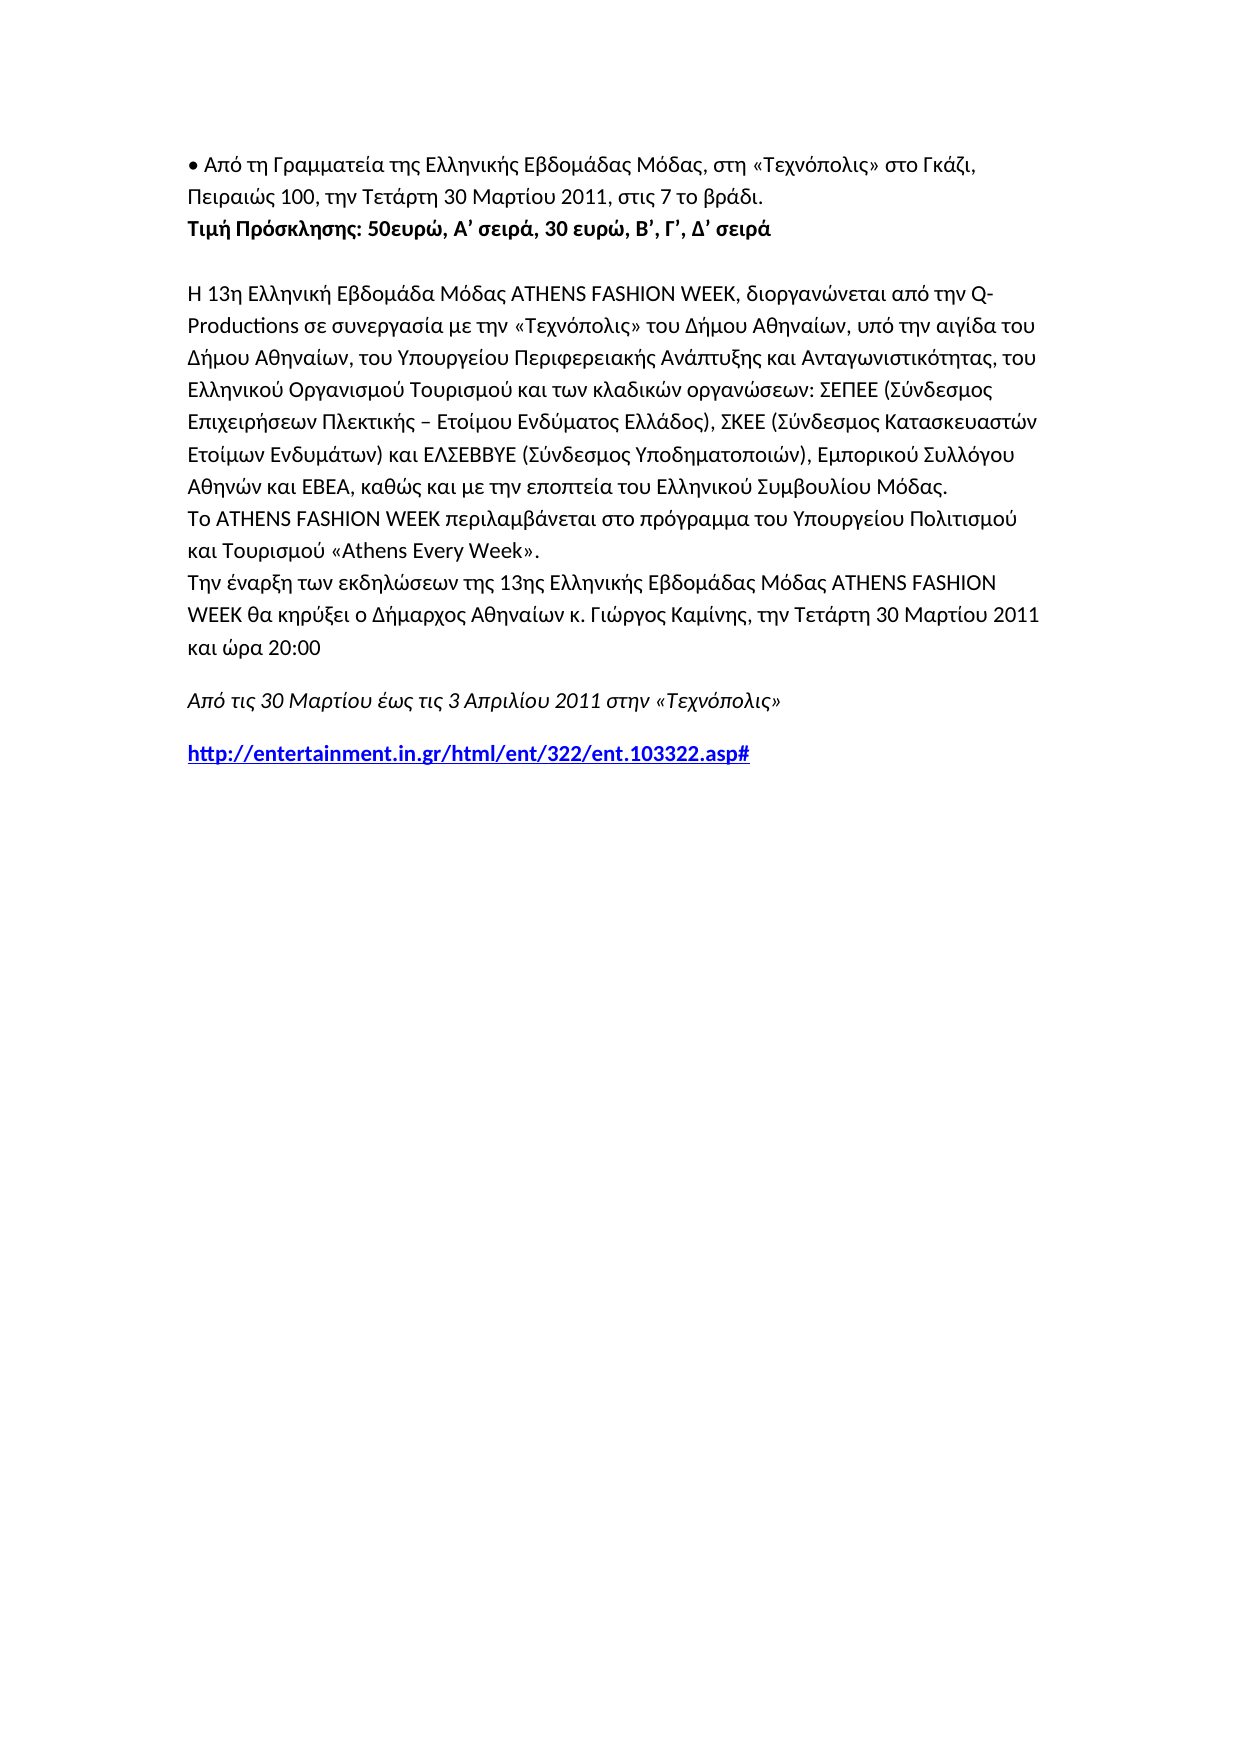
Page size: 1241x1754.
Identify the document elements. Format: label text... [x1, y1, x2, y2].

text http://entertainment.in.gr/html/ent/322/ent.103322.asp# [187, 739, 1053, 767]
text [187, 150, 1053, 661]
text Από τις 30 Μαρτίου έως τις 3 Απριλίου 2011 στην «Τεχνόπολις» [187, 686, 1053, 714]
